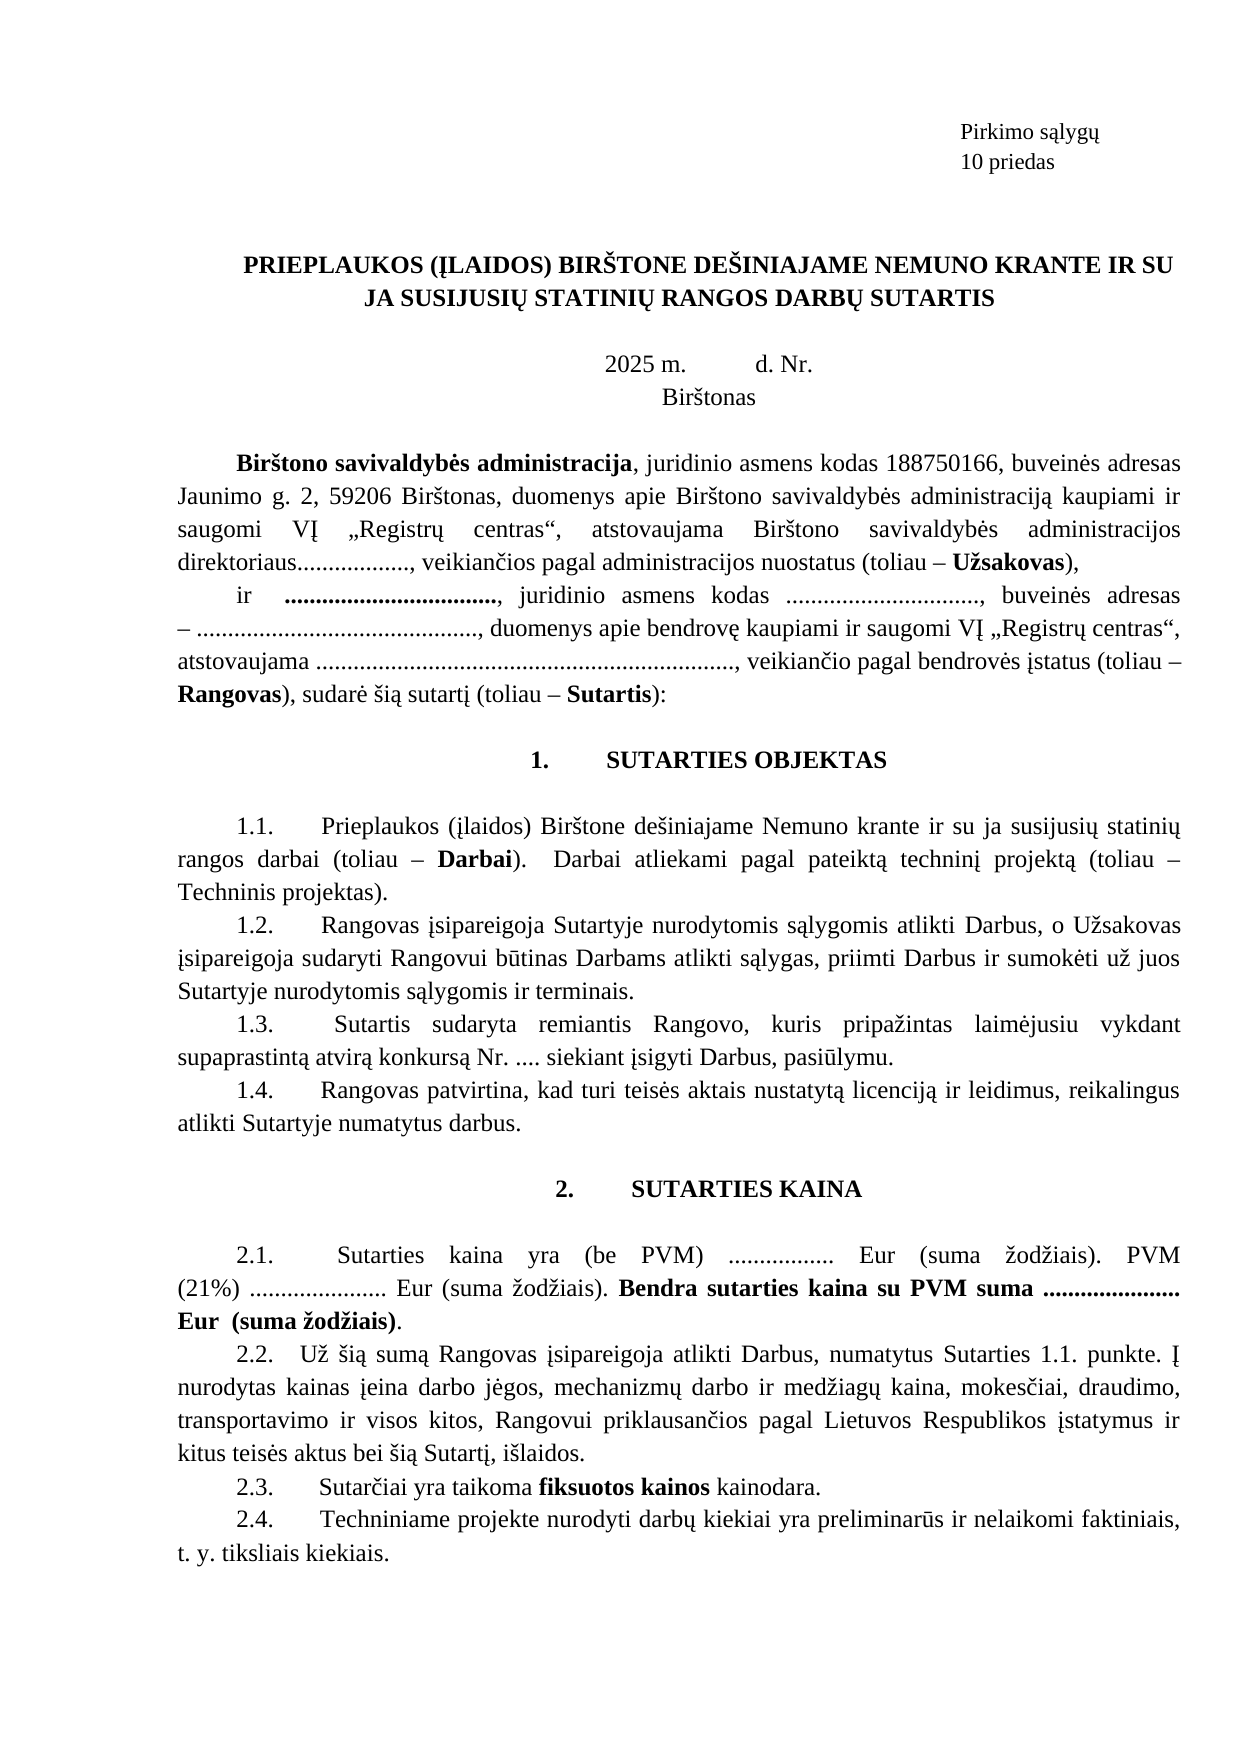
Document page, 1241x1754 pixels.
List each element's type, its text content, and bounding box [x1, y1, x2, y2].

text Birštono savivaldybės administracija, juridinio asmens kodas 188750166, buveinės adresas Jaunimo g. 2, 59206 Birštonas, duomenys apie Birštono savivaldybės administraciją kaupiami ir saugomi VĮ „Registrų centras“, atstovaujama Birštono savivaldybės administracijos direktoriaus.................., veikiančios pagal administracijos nuostatus (toliau – Užsakovas), [177, 448, 1181, 576]
text ir .................................., juridinio asmens kodas ..............................., buveinės adresas – ............................................., duomenys apie bendrovę kaupiami ir saugomi VĮ „Registrų centras“, atstovaujama ..................................................................., veikiančio pagal bendrovės įstatus (toliau – Rangovas), sudarė šią sutartį (toliau – Sutartis): [177, 580, 1181, 708]
list Sutartis sudaryta remiantis Rangovo, kuris pripažintas laimėjusiu vykdant supaprastintą atvirą konkursą Nr. .... siekiant įsigyti Darbus, pasiūlymu. [177, 1009, 1181, 1071]
text Birštonas [177, 382, 1181, 411]
list Sutarčiai yra taikoma fiksuotos kainos kainodara. [177, 1472, 1181, 1500]
list SUTARTIES KAINA [177, 1174, 1181, 1203]
list Rangovas patvirtina, kad turi teisės aktais nustatytą licenciją ir leidimus, reikalingus atlikti Sutartyje numatytus darbus. [177, 1075, 1181, 1137]
text PRIEPLAUKOS (ĮLAIDOS) BIRŠTONE DEŠINIAJAME NEMUNO KRANTE IR SU JA SUSIJUSIŲ STATINIŲ RANGOS DARBŲ SUTARTIS [177, 250, 1181, 312]
list SUTARTIES OBJEKTAS [177, 745, 1181, 774]
table_cell 10 priedas [890, 149, 1177, 179]
list Sutarties kaina yra (be PVM) ................. Eur (suma žodžiais). PVM (21%) ...................... Eur (suma žodžiais). Bendra sutarties kaina su PVM suma ...................... Eur (suma žodžiais). [177, 1240, 1181, 1335]
list Rangovas įsipareigoja Sutartyje nurodytomis sąlygomis atlikti Darbus, o Užsakovas įsipareigoja sudaryti Rangovui būtinas Darbams atlikti sąlygas, priimti Darbus ir sumokėti už juos Sutartyje nurodytomis sąlygomis ir terminais. [177, 910, 1181, 1005]
list Prieplaukos (įlaidos) Birštone dešiniajame Nemuno krante ir su ja susijusių statinių rangos darbai (toliau – Darbai). Darbai atliekami pagal pateiktą techninį projektą (toliau – Techninis projektas). [177, 811, 1181, 906]
list Už šią sumą Rangovas įsipareigoja atlikti Darbus, numatytus Sutarties 1.1. punkte. Į nurodytas kainas įeina darbo jėgos, mechanizmų darbo ir medžiagų kaina, mokesčiai, draudimo, transportavimo ir visos kitos, Rangovui priklausančios pagal Lietuvos Respublikos įstatymus ir kitus teisės aktus bei šią Sutartį, išlaidos. [177, 1339, 1181, 1467]
text 2025 m. d. Nr. [177, 349, 1181, 378]
table_header Pirkimo sąlygų [890, 118, 1177, 148]
list Techniniame projekte nurodyti darbų kiekiai yra preliminarūs ir nelaikomi faktiniais, t. y. tiksliais kiekiais. [177, 1504, 1181, 1566]
